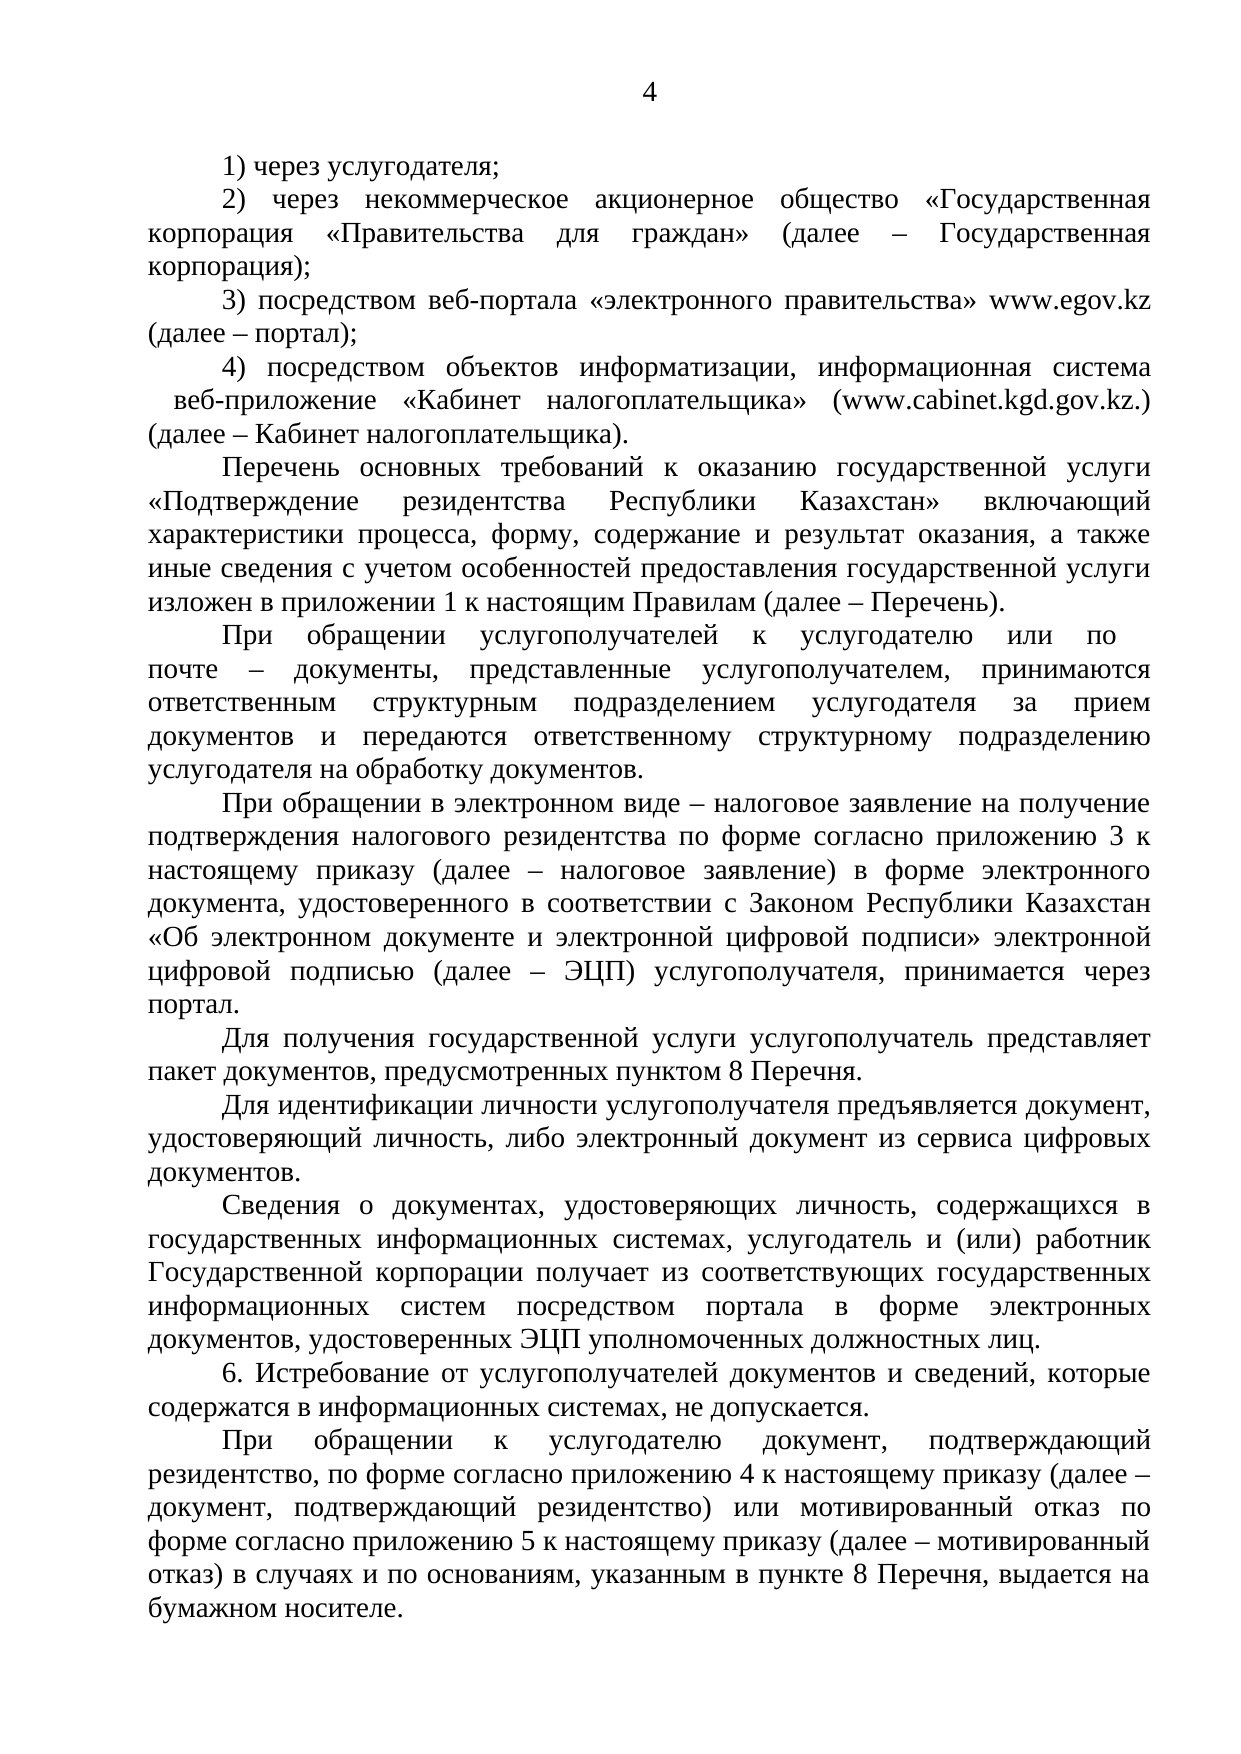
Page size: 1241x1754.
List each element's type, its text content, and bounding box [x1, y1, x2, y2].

text При обращении в электронном виде – налоговое заявление на получение подтверждения налогового резидентства по форме согласно приложению 3 к настоящему приказу (далее – налоговое заявление) в форме электронного документа, удостоверенного в соответствии с Законом Республики Казахстан «Об электронном документе и электронной цифровой подписи» электронной цифровой подписью (далее – ЭЦП) услугополучателя, принимается через портал. [148, 785, 1152, 1020]
text 2) через некоммерческое акционерное общество «Государственная корпорация «Правительства для граждан» (далее – Государственная корпорация); [148, 181, 1152, 282]
text 3) посредством веб-портала «электронного правительства» www.egov.kz (далее – портал); [148, 282, 1152, 349]
text 6. Истребование от услугополучателей документов и сведений, которые содержатся в информационных системах, не допускается. [148, 1355, 1152, 1422]
text 1) через услугодателя; [148, 148, 1152, 181]
text Сведения о документах, удостоверяющих личность, содержащихся в государственных информационных системах, услугодатель и (или) работник Государственной корпорации получает из соответствующих государственных информационных систем посредством портала в форме электронных документов, удостоверенных ЭЦП уполномоченных должностных лиц. [148, 1187, 1152, 1355]
text Для получения государственной услуги услугополучатель представляет пакет документов, предусмотренных пунктом 8 Перечня. [148, 1020, 1152, 1087]
text При обращении к услугодателю документ, подтверждающий резидентство, по форме согласно приложению 4 к настоящему приказу (далее – документ, подтверждающий резидентство) или мотивированный отказ по форме согласно приложению 5 к настоящему приказу (далее – мотивированный отказ) в случаях и по основаниям, указанным в пункте 8 Перечня, выдается на бумажном носителе. [148, 1422, 1152, 1623]
text При обращении услугополучателей к услугодателю или по почте – документы, представленные услугополучателем, принимаются ответственным структурным подразделением услугодателя за прием документов и передаются ответственному структурному подразделению услугодателя на обработку документов. [148, 617, 1152, 785]
text 4) посредством объектов информатизации, информационная система веб-приложение «Кабинет налогоплательщика» (www.cabinet.kgd.gov.kz.) (далее – Кабинет налогоплательщика). [148, 349, 1152, 449]
text Перечень основных требований к оказанию государственной услуги «Подтверждение резидентства Республики Казахстан» включающий характеристики процесса, форму, содержание и результат оказания, а также иные сведения с учетом особенностей предоставления государственной услуги изложен в приложении 1 к настоящим Правилам (далее – Перечень). [148, 449, 1152, 617]
text Для идентификации личности услугополучателя предъявляется документ, удостоверяющий личность, либо электронный документ из сервиса цифровых документов. [148, 1087, 1152, 1187]
